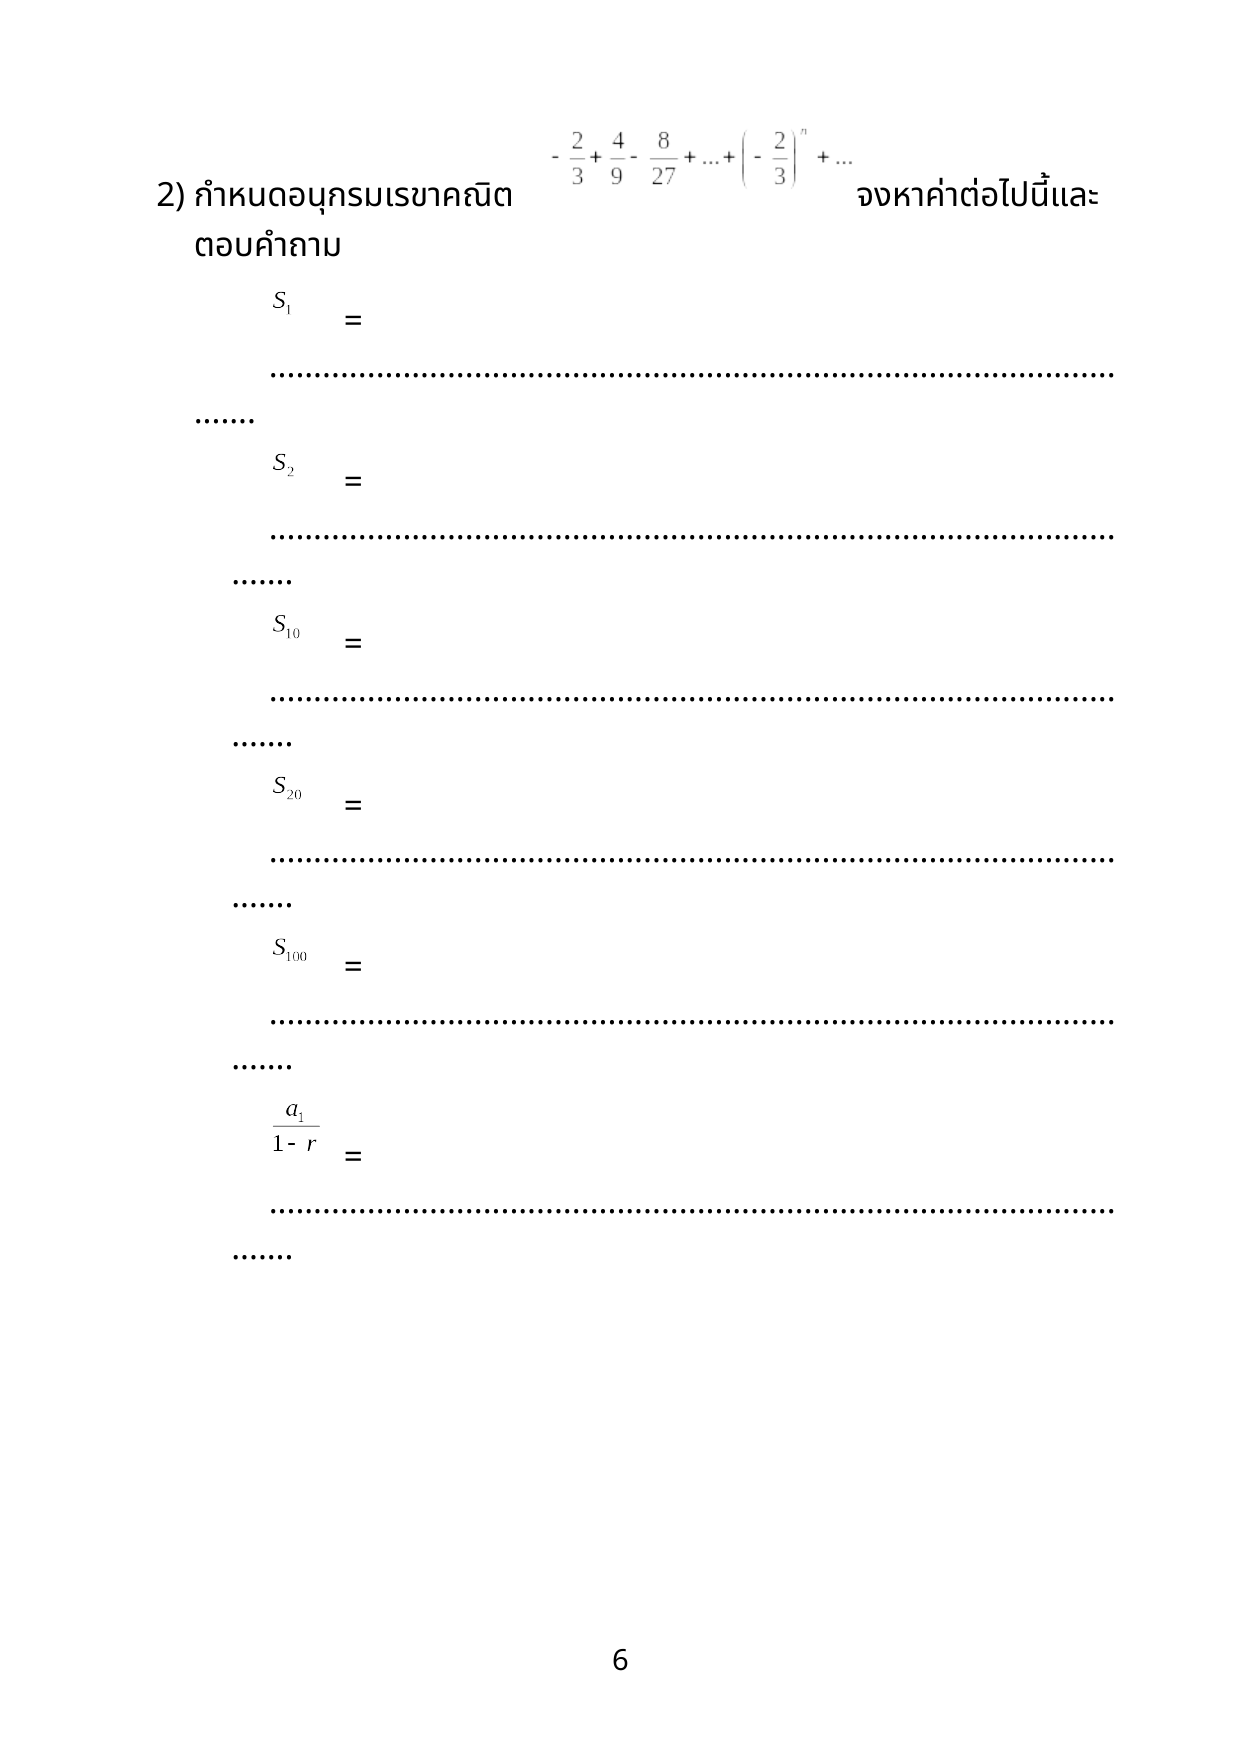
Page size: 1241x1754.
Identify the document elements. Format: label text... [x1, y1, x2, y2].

text = ...................................................................................................... [231, 769, 1122, 918]
list กำหนดอนุกรมเรขาคณิต จงหาค่าต่อไปนี้และตอบคำถาม [156, 118, 1122, 271]
text = ...................................................................................................... [231, 446, 1122, 594]
text = ...................................................................................................... [231, 607, 1122, 756]
text = ...................................................................................................... [231, 1092, 1122, 1269]
text = ...................................................................................................... [231, 930, 1122, 1079]
text = ...................................................................................................... [193, 284, 1122, 433]
